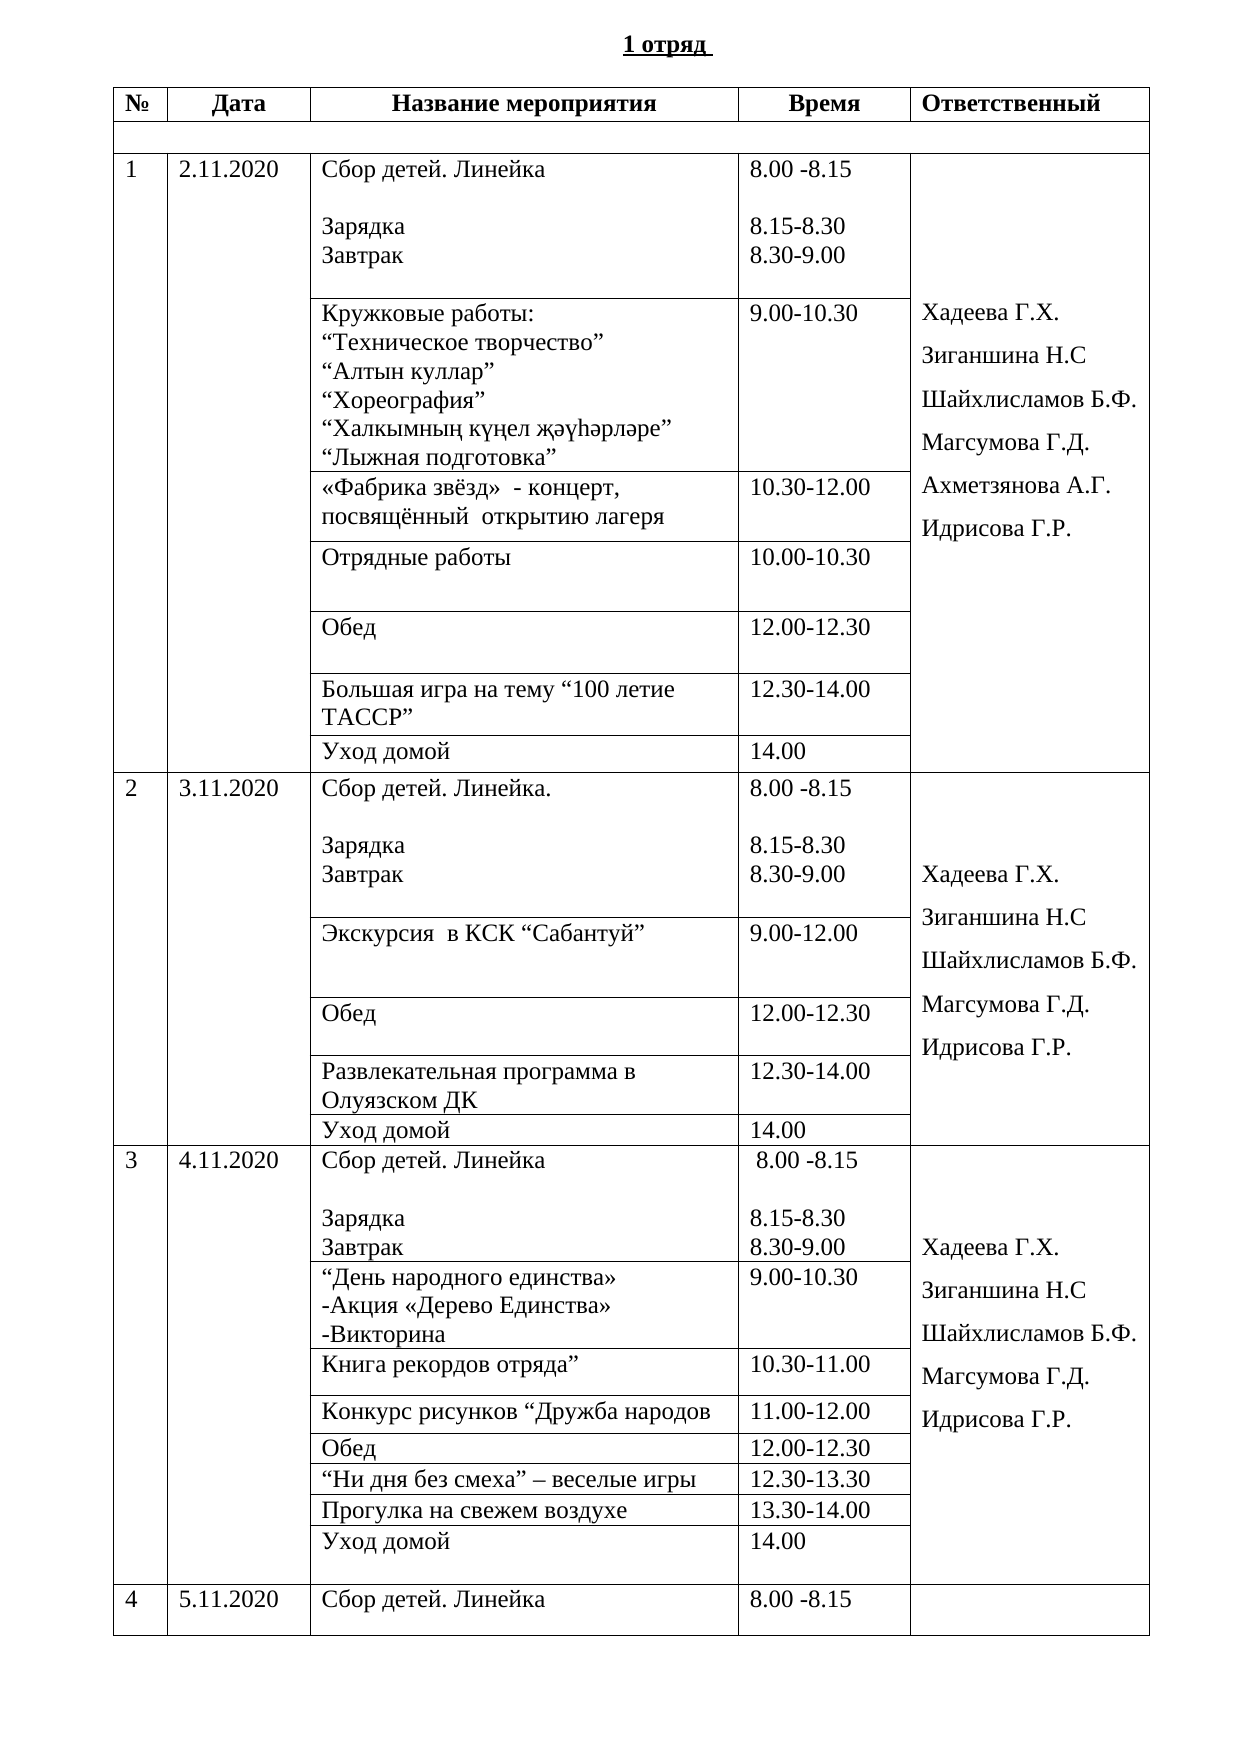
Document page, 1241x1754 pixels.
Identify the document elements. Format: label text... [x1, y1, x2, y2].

table_header Ответственный [911, 88, 1149, 121]
table_cell Отрядные работы [311, 542, 738, 611]
text 1 отряд [177, 29, 1152, 58]
table_cell «Фабрика звёзд» - концерт, посвящённый открытию лагеря [311, 472, 738, 541]
table_cell 8.00 -8.15 8.15-8.30 8.30-9.00 [739, 1146, 910, 1261]
table_cell “Ни дня без смеха” – веселые игры [311, 1464, 738, 1494]
table_cell 11.00-12.00 [739, 1396, 910, 1432]
table_cell 4 [114, 1585, 167, 1635]
table_cell 3 [114, 1146, 167, 1583]
table_cell Обед [311, 612, 738, 673]
table_cell 12.30-13.30 [739, 1464, 910, 1494]
table_cell Сбор детей. Линейка. Зарядка Завтрак [311, 773, 738, 917]
table_cell Большая игра на тему “100 летие ТАССР” [311, 674, 738, 735]
table_cell “День народного единства» -Акция «Дерево Единства» -Викторина [311, 1262, 738, 1348]
table_cell 10.00-10.30 [739, 542, 910, 611]
table_cell Обед [311, 1434, 738, 1463]
table_cell [114, 122, 1149, 153]
table_cell 14.00 [739, 736, 910, 772]
table_cell Книга рекордов отряда” [311, 1349, 738, 1395]
table_cell Уход домой [311, 1115, 738, 1144]
table_header № [114, 88, 167, 121]
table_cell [911, 1585, 1149, 1635]
table_header Дата [168, 88, 310, 121]
table_cell 14.00 [739, 1115, 910, 1144]
table_cell 12.30-14.00 [739, 674, 910, 735]
table_cell 9.00-10.30 [739, 299, 910, 471]
table_cell Хадеева Г.Х. Зиганшина Н.С Шайхлисламов Б.Ф. Магсумова Г.Д. Идрисова Г.Р. [911, 1146, 1149, 1583]
table_cell Сбор детей. Линейка Зарядка Завтрак [311, 154, 738, 297]
table_cell 12.00-12.30 [739, 998, 910, 1055]
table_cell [739, 1585, 910, 1635]
table_cell 12.30-14.00 [739, 1056, 910, 1114]
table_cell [311, 1585, 738, 1635]
table_cell 2.11.2020 [168, 154, 310, 772]
table_cell Уход домой [311, 736, 738, 772]
table_cell Сбор детей. Линейка Зарядка Завтрак [311, 1146, 738, 1261]
table_cell 12.00-12.30 [739, 1434, 910, 1463]
table_cell 14.00 [739, 1526, 910, 1583]
table_cell 10.30-12.00 [739, 472, 910, 541]
table_cell 8.00 -8.15 8.15-8.30 8.30-9.00 [739, 773, 910, 917]
table_cell Кружковые работы: “Техническое творчество” “Алтын куллар” “Хореография” “Халкымның күңел җәүһәрләре” “Лыжная подготовка” [311, 299, 738, 471]
table_header Время [739, 88, 910, 121]
table_cell 9.00-10.30 [739, 1262, 910, 1348]
table_cell Обед [311, 998, 738, 1055]
table_cell 2 [114, 773, 167, 1144]
table_cell Хадеева Г.Х. Зиганшина Н.С Шайхлисламов Б.Ф. Магсумова Г.Д. Идрисова Г.Р. [911, 773, 1149, 1144]
table_cell 13.30-14.00 [739, 1495, 910, 1525]
table_cell 10.30-11.00 [739, 1349, 910, 1395]
table_cell Уход домой [311, 1526, 738, 1583]
table_cell Конкурс рисунков “Дружба народов [311, 1396, 738, 1432]
table_cell 12.00-12.30 [739, 612, 910, 673]
table_header Название мероприятия [311, 88, 738, 121]
table_cell 1 [114, 154, 167, 772]
table_cell Развлекательная программа в Олуязском ДК [311, 1056, 738, 1114]
table_cell 3.11.2020 [168, 773, 310, 1144]
table_cell Прогулка на свежем воздухе [311, 1495, 738, 1525]
table_cell 8.00 -8.15 8.15-8.30 8.30-9.00 [739, 154, 910, 297]
table_cell Экскурсия в КСК “Сабантуй” [311, 918, 738, 997]
table_cell 9.00-12.00 [739, 918, 910, 997]
table_cell 4.11.2020 [168, 1146, 310, 1583]
table_cell 5.11.2020 [168, 1585, 310, 1635]
table_cell Хадеева Г.Х. Зиганшина Н.С Шайхлисламов Б.Ф. Магсумова Г.Д. Ахметзянова А.Г. Идрисова Г.Р. [911, 154, 1149, 772]
